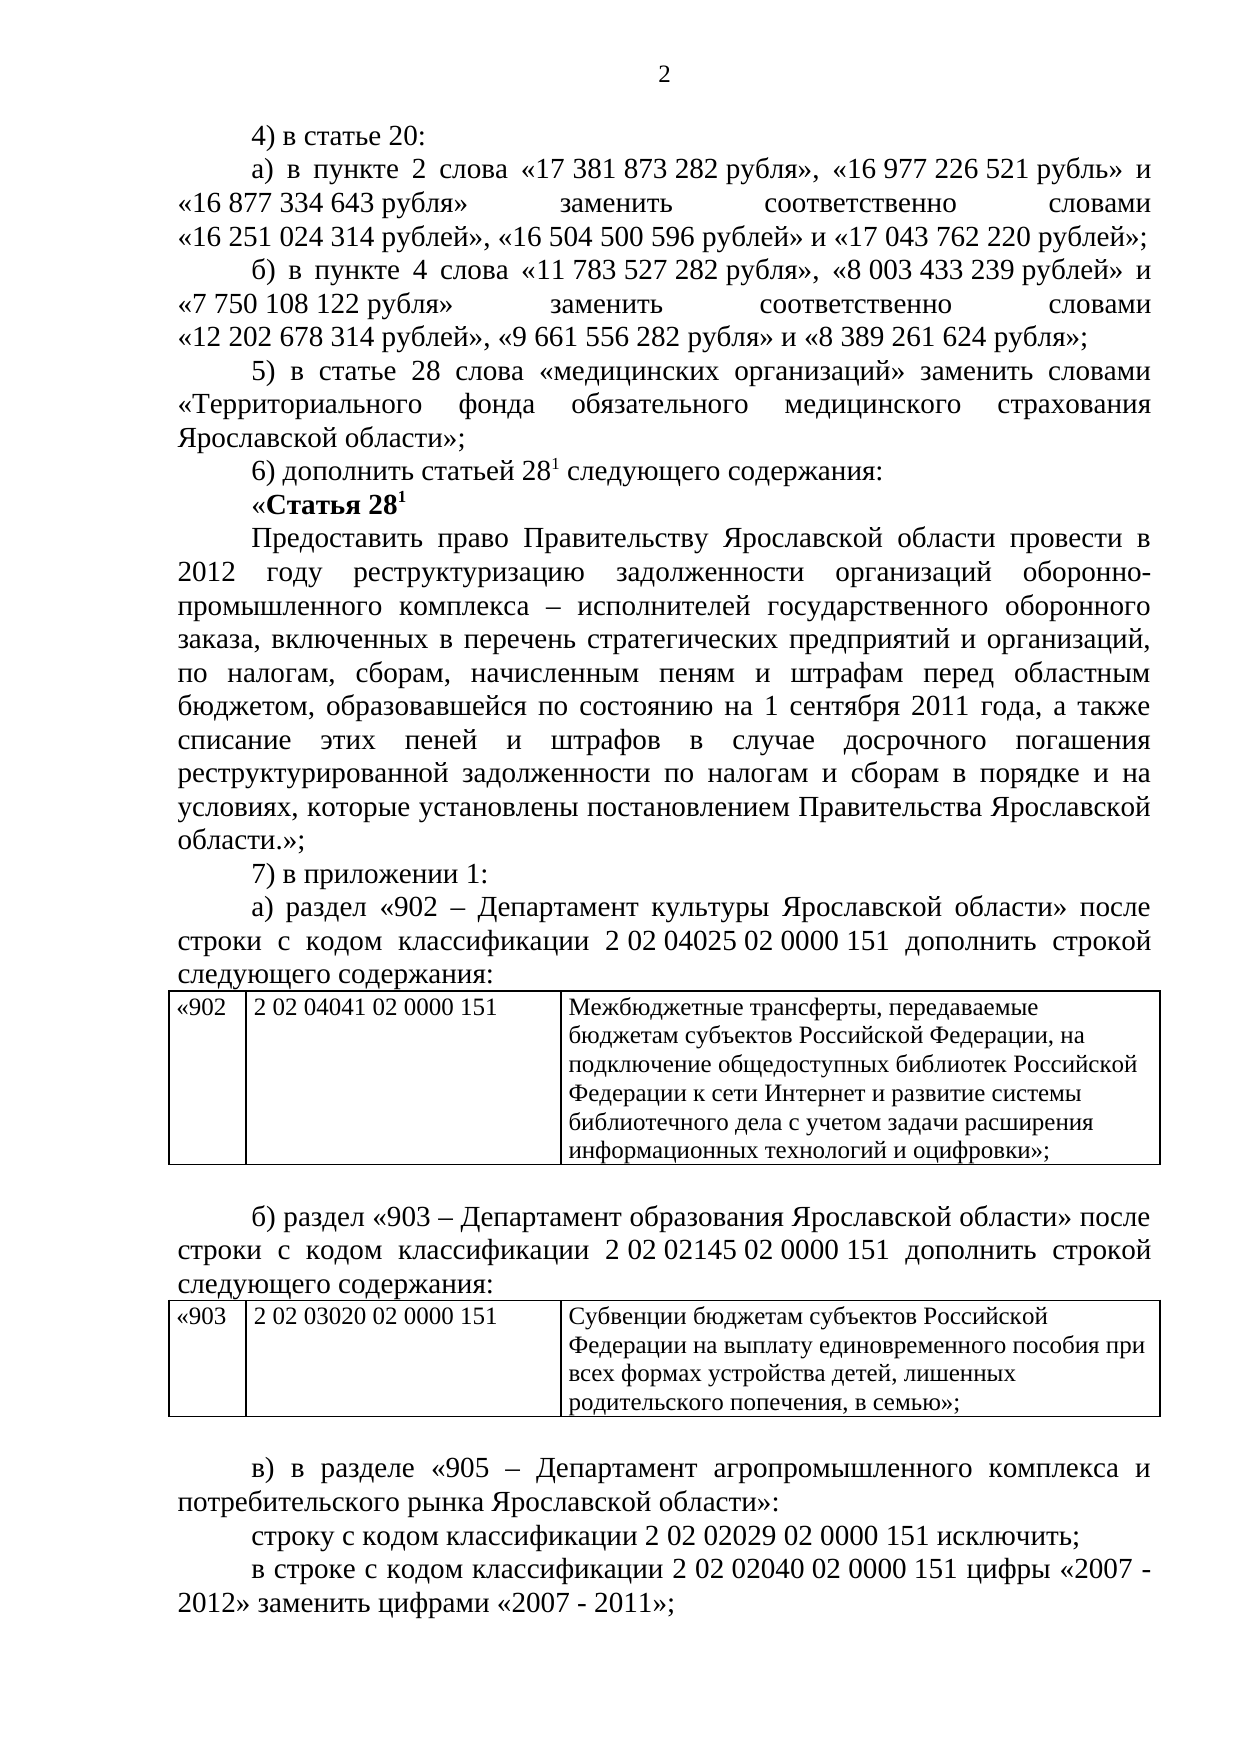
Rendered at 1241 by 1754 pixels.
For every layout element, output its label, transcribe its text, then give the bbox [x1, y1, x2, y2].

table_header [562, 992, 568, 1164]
text а) в пункте 2 слова «17 381 873 282 рубля», «16 977 226 521 рубль» и «16 877 334 643 рубля» заменить соответственно словами «16 251 024 314 рублей», «16 504 500 596 рублей» и «17 043 762 220 рублей»; [177, 152, 1152, 252]
text а) раздел «902 – Департамент культуры Ярославской области» после строки с кодом классификации 2 02 04025 02 0000 151 дополнить строкой следующего содержания: [177, 889, 1152, 990]
table_header «903 [170, 1301, 245, 1416]
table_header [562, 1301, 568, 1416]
text «Статья 281 [177, 487, 1152, 521]
table_header 2 02 03020 02 0000 151 [247, 1301, 560, 1416]
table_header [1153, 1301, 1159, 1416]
text б) в пункте 4 слова «11 783 527 282 рубля», «8 003 433 239 рублей» и «7 750 108 122 рубля» заменить соответственно словами «12 202 678 314 рублей», «9 661 556 282 рубля» и «8 389 261 624 рубля»; [177, 252, 1152, 353]
text 6) дополнить статьей 281 следующего содержания: [177, 453, 1152, 487]
text 5) в статье 28 слова «медицинских организаций» заменить словами «Территориального фонда обязательного медицинского страхования Ярославской области»; [177, 353, 1152, 453]
text в строке с кодом классификации 2 02 02040 02 0000 151 цифры «2007 - 2012» заменить цифрами «2007 - 2011»; [177, 1551, 1152, 1618]
table_header 2 02 04041 02 0000 151 [247, 992, 560, 1164]
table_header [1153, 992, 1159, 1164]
text строку с кодом классификации 2 02 02029 02 0000 151 исключить; [177, 1518, 1152, 1551]
table_header «902 [170, 992, 245, 1164]
text 4) в статье 20: [177, 118, 1152, 152]
text 7) в приложении 1: [177, 856, 1152, 889]
text в) в разделе «905 – Департамент агропромышленного комплекса и потребительского рынка Ярославской области»: [177, 1451, 1152, 1518]
text Предоставить право Правительству Ярославской области провести в 2012 году реструктуризацию задолженности организаций оборонно-промышленного комплекса – исполнителей государственного оборонного заказа, включенных в перечень стратегических предприятий и организаций, по налогам, сборам, начисленным пеням и штрафам перед областным бюджетом, образовавшейся по состоянию на 1 сентября 2011 года, а также списание этих пеней и штрафов в случае досрочного погашения реструктурированной задолженности по налогам и сборам в порядке и на условиях, которые установлены постановлением Правительства Ярославской области.»; [177, 521, 1152, 856]
text б) раздел «903 – Департамент образования Ярославской области» после строки с кодом классификации 2 02 02145 02 0000 151 дополнить строкой следующего содержания: [177, 1199, 1152, 1299]
